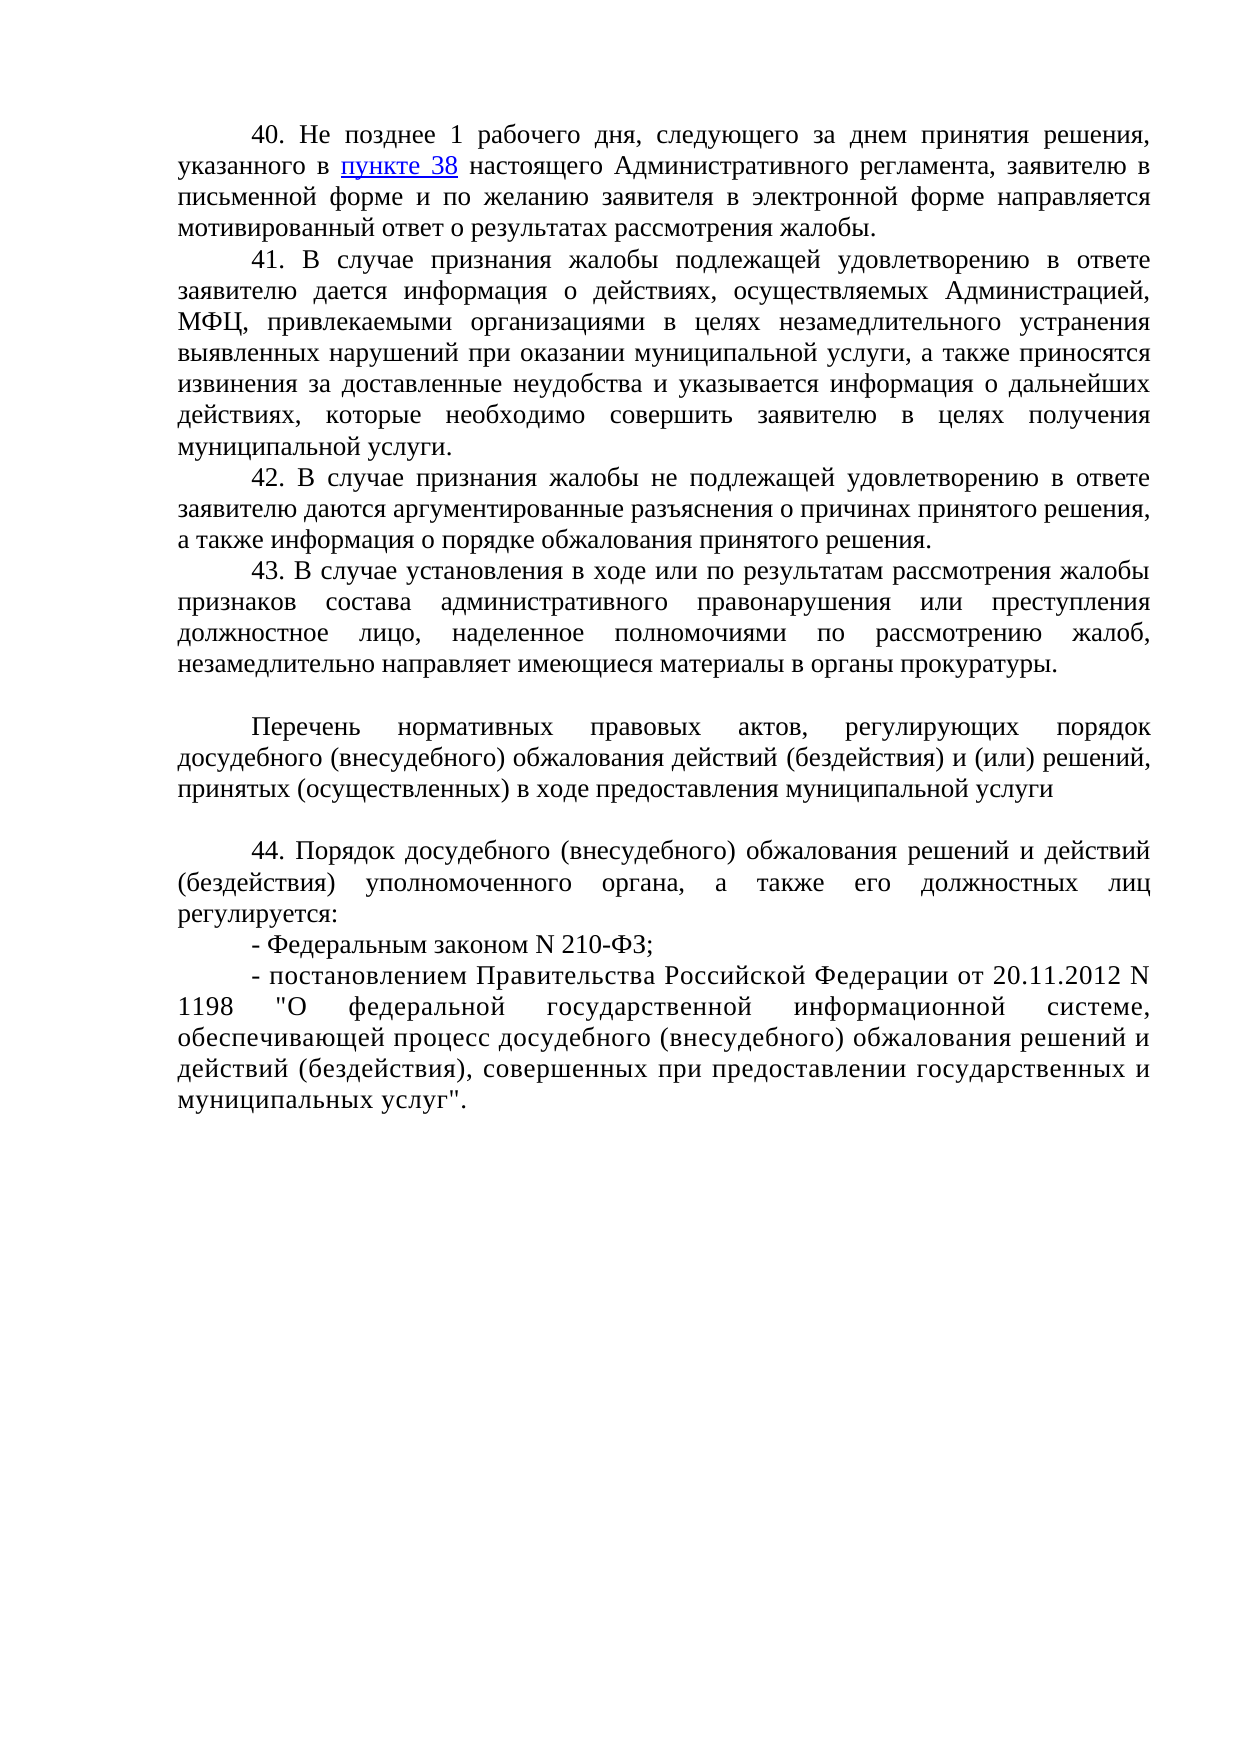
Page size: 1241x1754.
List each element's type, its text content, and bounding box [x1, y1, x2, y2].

text 44. Порядок досудебного (внесудебного) обжалования решений и действий (бездействия) уполномоченного органа, а также его должностных лиц регулируется: [177, 834, 1152, 928]
text - Федеральным законом N 210-ФЗ; [177, 928, 1152, 959]
text - постановлением Правительства Российской Федерации от 20.11.2012 N 1198 "О федеральной государственной информационной системе, обеспечивающей процесс досудебного (внесудебного) обжалования решений и действий (бездействия), совершенных при предоставлении государственных и муниципальных услуг". [177, 959, 1152, 1115]
text 42. В случае признания жалобы не подлежащей удовлетворению в ответе заявителю даются аргументированные разъяснения о причинах принятого решения, а также информация о порядке обжалования принятого решения. [177, 461, 1152, 554]
subtitle Перечень нормативных правовых актов, регулирующих порядок досудебного (внесудебного) обжалования действий (бездействия) и (или) решений, принятых (осуществленных) в ходе предоставления муниципальной услуги [177, 710, 1152, 803]
text 40. Не позднее 1 рабочего дня, следующего за днем принятия решения, указанного в пункте 38 настоящего Административного регламента, заявителю в письменной форме и по желанию заявителя в электронной форме направляется мотивированный ответ о результатах рассмотрения жалобы. [177, 118, 1152, 243]
text 41. В случае признания жалобы подлежащей удовлетворению в ответе заявителю дается информация о действиях, осуществляемых Администрацией, МФЦ, привлекаемыми организациями в целях незамедлительного устранения выявленных нарушений при оказании муниципальной услуги, а также приносятся извинения за доставленные неудобства и указывается информация о дальнейших действиях, которые необходимо совершить заявителю в целях получения муниципальной услуги. [177, 243, 1152, 461]
text 43. В случае установления в ходе или по результатам рассмотрения жалобы признаков состава административного правонарушения или преступления должностное лицо, наделенное полномочиями по рассмотрению жалоб, незамедлительно направляет имеющиеся материалы в органы прокуратуры. [177, 554, 1152, 679]
